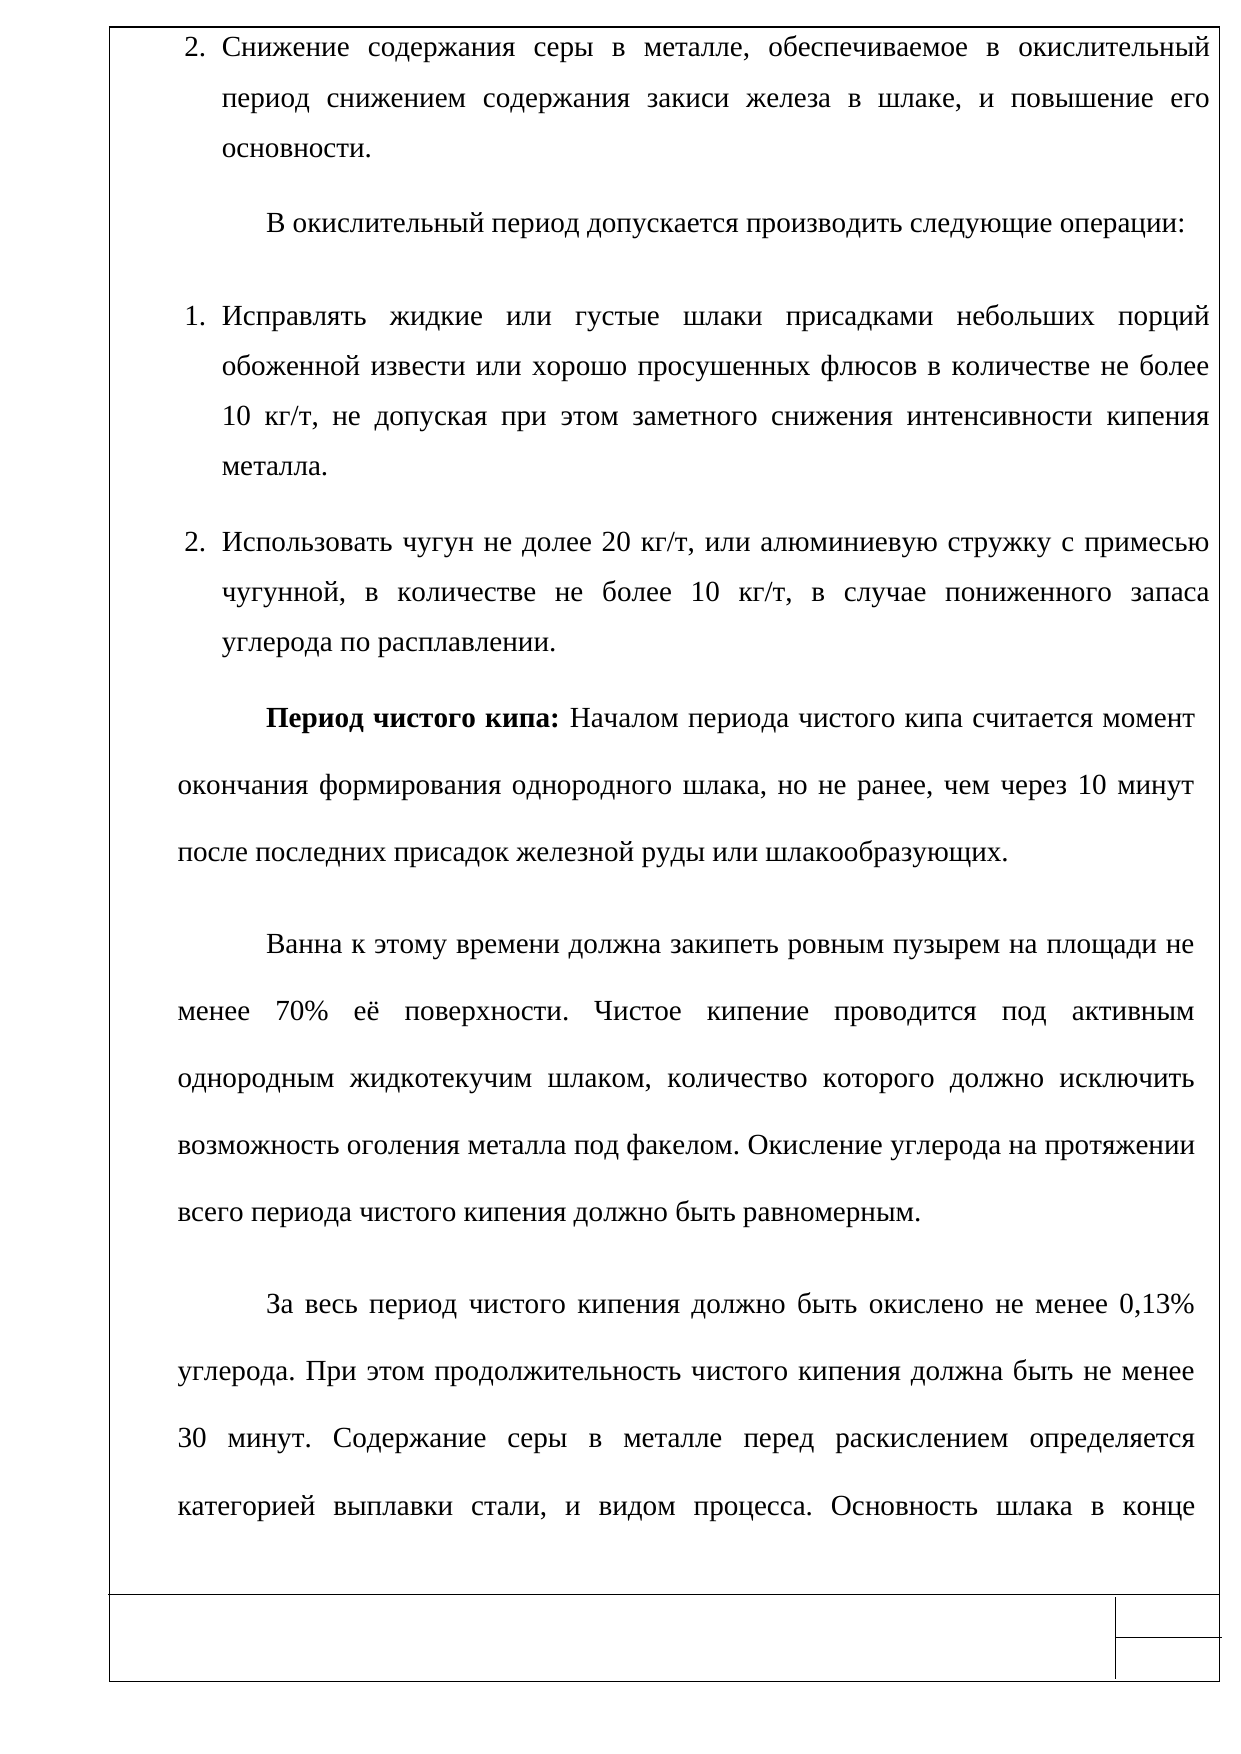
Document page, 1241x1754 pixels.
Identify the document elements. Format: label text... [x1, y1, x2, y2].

text В окислительный период допускается производить следующие операции: [177, 206, 1196, 239]
list Исправлять жидкие или густые шлаки присадками небольших порций обоженной извести или хорошо просушенных флюсов в количестве не более 10 кг/т, не допуская при этом заметного снижения интенсивности кипения металла. [184, 298, 1211, 482]
list Использовать чугун не долее 20 кг/т, или алюминиевую стружку с примесью чугунной, в количестве не более 10 кг/т, в случае пониженного запаса углерода по расплавлении. [184, 524, 1211, 658]
text Ванна к этому времени должна закипеть ровным пузырем на площади не менее 70% её поверхности. Чистое кипение проводится под активным однородным жидкотекучим шлаком, количество которого должно исключить возможность оголения металла под факелом. Окисление углерода на протяжении всего периода чистого кипения должно быть равномерным. [177, 926, 1196, 1228]
list Снижение содержания серы в металле, обеспечиваемое в окислительный период снижением содержания закиси железа в шлаке, и повышение его основности. [184, 29, 1211, 164]
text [177, 1286, 1196, 1521]
text Период чистого кипа: Началом периода чистого кипа считается момент окончания формирования однородного шлака, но не ранее, чем через 10 минут после последних присадок железной руды или шлакообразующих. [177, 700, 1196, 867]
